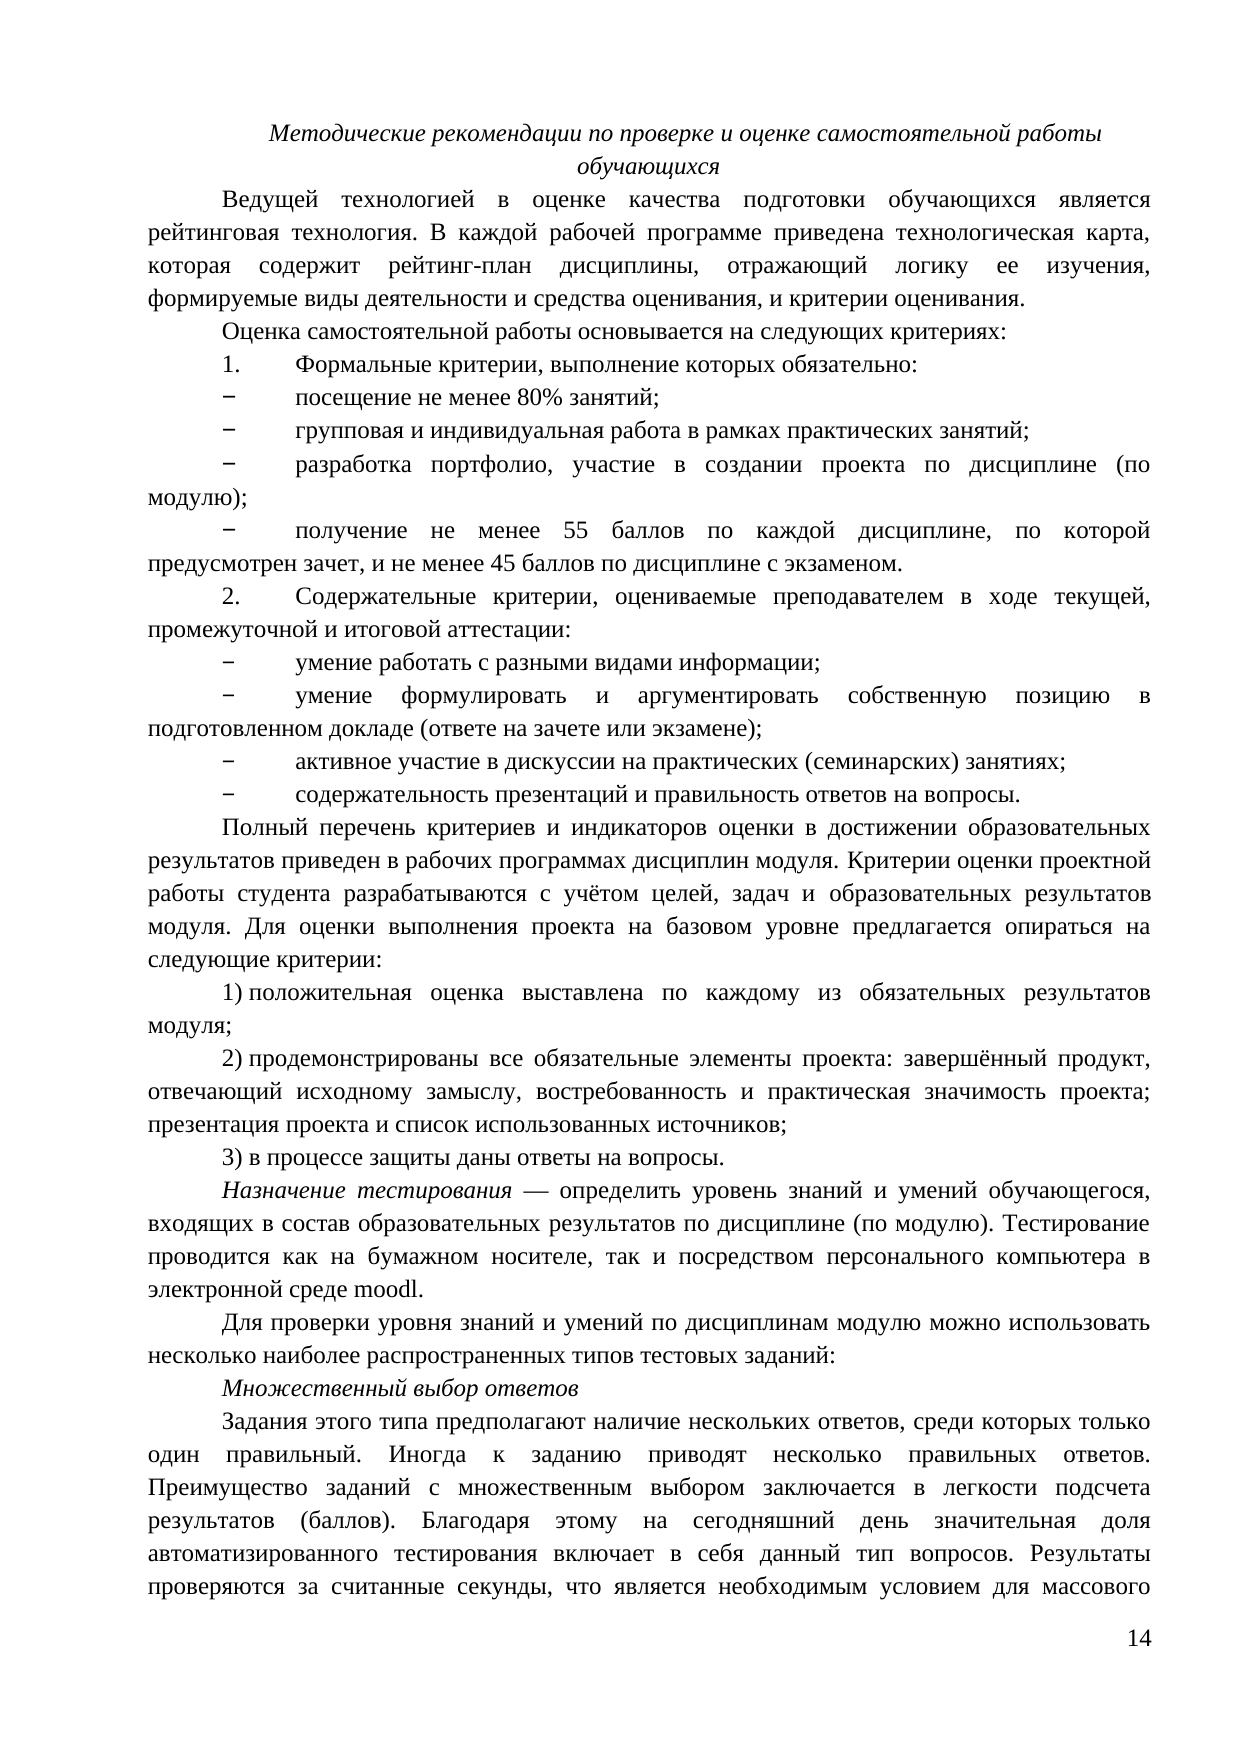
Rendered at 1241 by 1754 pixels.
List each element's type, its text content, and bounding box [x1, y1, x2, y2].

text Ведущей технологией в оценке качества подготовки обучающихся является рейтинговая технология. В каждой рабочей программе приведена технологическая карта, которая содержит рейтинг-план дисциплины, отражающий логику ее изучения, формируемые виды деятельности и средства оценивания, и критерии оценивания. [148, 184, 1152, 312]
list содержательность презентаций и правильность ответов на вопросы. [148, 779, 1152, 808]
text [148, 1406, 1152, 1600]
list Формальные критерии, выполнение которых обязательно: [148, 349, 1152, 378]
text Полный перечень критериев и индикаторов оценки в достижении образовательных результатов приведен в рабочих программах дисциплин модуля. Критерии оценки проектной работы студента разрабатываются с учётом целей, задач и образовательных результатов модуля. Для оценки выполнения проекта на базовом уровне предлагается опираться на следующие критерии: [148, 812, 1152, 973]
list посещение не менее 80% занятий; [148, 382, 1152, 411]
text Для проверки уровня знаний и умений по дисциплинам модулю можно использовать несколько наиболее распространенных типов тестовых заданий: [148, 1307, 1152, 1369]
list групповая и индивидуальная работа в рамках практических занятий; [148, 415, 1152, 444]
list получение не менее 55 баллов по каждой дисциплине, по которой предусмотрен зачет, и не менее 45 баллов по дисциплине с экзаменом. [148, 515, 1152, 577]
text Множественный выбор ответов [148, 1373, 1152, 1402]
list разработка портфолио, участие в создании проекта по дисциплине (по модулю); [148, 448, 1152, 510]
list активное участие в дискуссии на практических (семинарских) занятиях; [148, 746, 1152, 775]
list умение формулировать и аргументировать собственную позицию в подготовленном докладе (ответе на зачете или экзамене); [148, 680, 1152, 742]
list Содержательные критерии, оцениваемые преподавателем в ходе текущей, промежуточной и итоговой аттестации: [148, 581, 1152, 643]
text Оценка самостоятельной работы основывается на следующих критериях: [148, 316, 1152, 345]
text 1) положительная оценка выставлена по каждому из обязательных результатов модуля; [148, 977, 1152, 1039]
text Назначение тестирования — определить уровень знаний и умений обучающегося, входящих в состав образовательных результатов по дисциплине (по модулю). Тестирование проводится как на бумажном носителе, так и посредством персонального компьютера в электронной среде moodl. [148, 1175, 1152, 1303]
text 2) продемонстрированы все обязательные элементы проекта: завершённый продукт, отвечающий исходному замыслу, востребованность и практическая значимость проекта; презентация проекта и список использованных источников; [148, 1043, 1152, 1138]
list умение работать с разными видами информации; [148, 647, 1152, 676]
text 3) в процессе защиты даны ответы на вопросы. [148, 1142, 1152, 1171]
text Методические рекомендации по проверке и оценке самостоятельной работы обучающихся [148, 118, 1152, 180]
